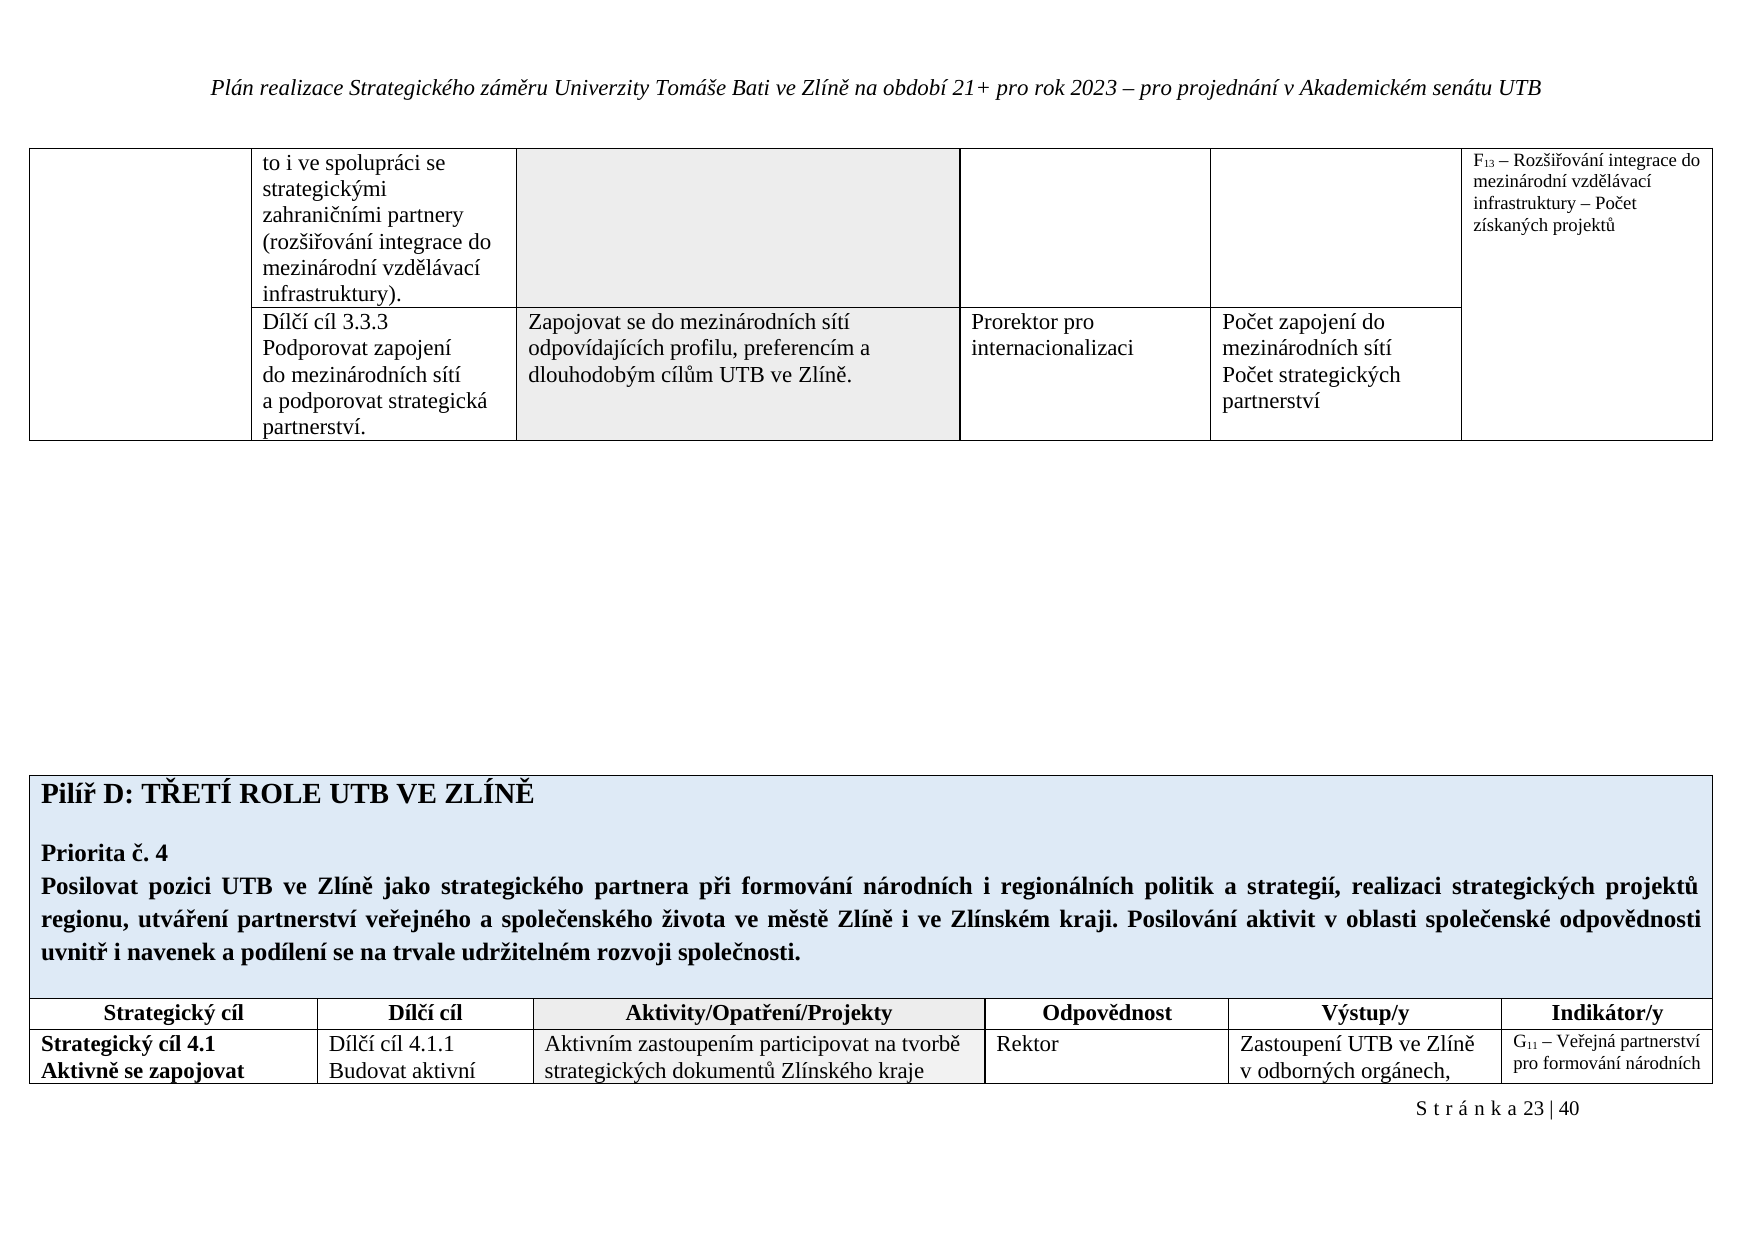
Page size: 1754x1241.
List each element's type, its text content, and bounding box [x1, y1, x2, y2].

table_cell Počet zapojení do mezinárodních sítí Počet strategických partnerství [1211, 308, 1461, 440]
table_cell Rektor [986, 1030, 1228, 1083]
table_header Pilíř D: TŘETÍ ROLE UTB VE ZLÍNĚ Priorita č. 4 Posilovat pozici UTB ve Zlíně jako strategického partnera při formování národních i regionálních politik a strategií, realizaci strategických projektů regionu, utváření partnerství veřejného a společenského života ve městě Zlíně i ve Zlínském kraji. Posilování aktivit v oblasti společenské odpovědnosti uvnitř i navenek a podílení se na trvale udržitelném rozvoji společnosti. [30, 776, 1712, 998]
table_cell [517, 149, 959, 307]
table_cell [318, 1030, 533, 1083]
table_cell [1502, 1030, 1712, 1083]
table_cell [1229, 1030, 1501, 1083]
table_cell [1462, 149, 1712, 440]
table_cell Dílčí cíl [318, 999, 533, 1029]
table_cell Zapojovat se do mezinárodních sítí odpovídajících profilu, preferencím a dlouhodobým cílům UTB ve Zlíně. [517, 308, 959, 440]
table_cell Výstup/y [1229, 999, 1501, 1029]
table_cell Aktivity/Opatření/Projekty [534, 999, 984, 1029]
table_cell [30, 1030, 317, 1083]
table_cell Strategický cíl [30, 999, 317, 1029]
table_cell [534, 1030, 984, 1083]
table_cell Indikátor/y [1502, 999, 1712, 1029]
table_cell Odpovědnost [986, 999, 1228, 1029]
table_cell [252, 149, 516, 307]
table_cell Prorektor pro internacionalizaci [961, 308, 1210, 440]
table_cell Dílčí cíl 3.3.3 Podporovat zapojení do mezinárodních sítí a podporovat strategická partnerství. [252, 308, 516, 440]
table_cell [961, 149, 1210, 307]
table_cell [1211, 149, 1461, 307]
